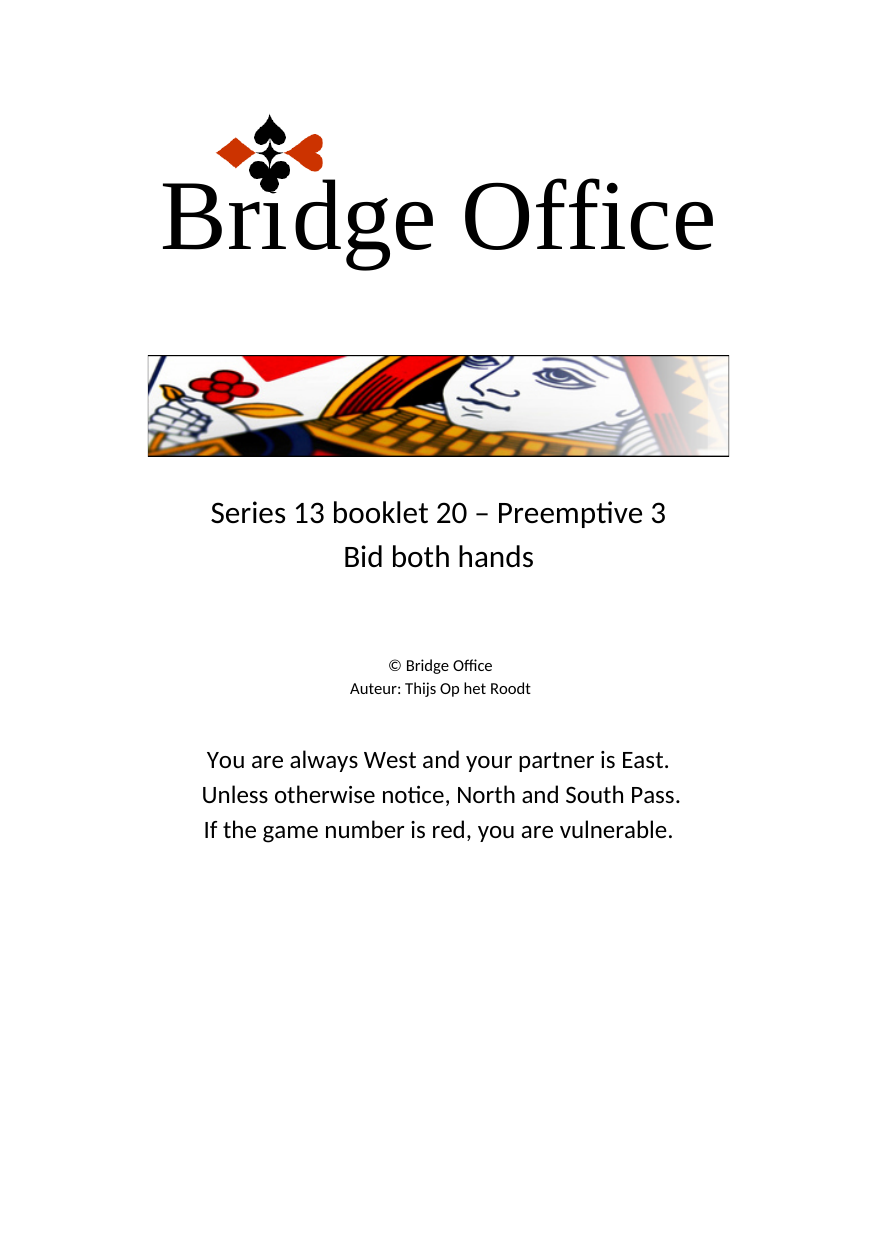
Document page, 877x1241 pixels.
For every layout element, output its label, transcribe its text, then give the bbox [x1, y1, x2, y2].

picture [215, 113, 323, 192]
text If the game number is red, you are vulnerable. [148, 814, 729, 845]
text © Bridge Office [148, 655, 729, 676]
picture [147, 355, 730, 457]
text Bid both hands [148, 537, 729, 575]
text Unless otherwise notice, North and South Pass. [148, 779, 729, 810]
text Auteur: Thijs Op het Roodt You are always West and your partner is East. [148, 678, 729, 775]
text Series 13 booklet 20 – Preemptive 3 [148, 493, 729, 531]
